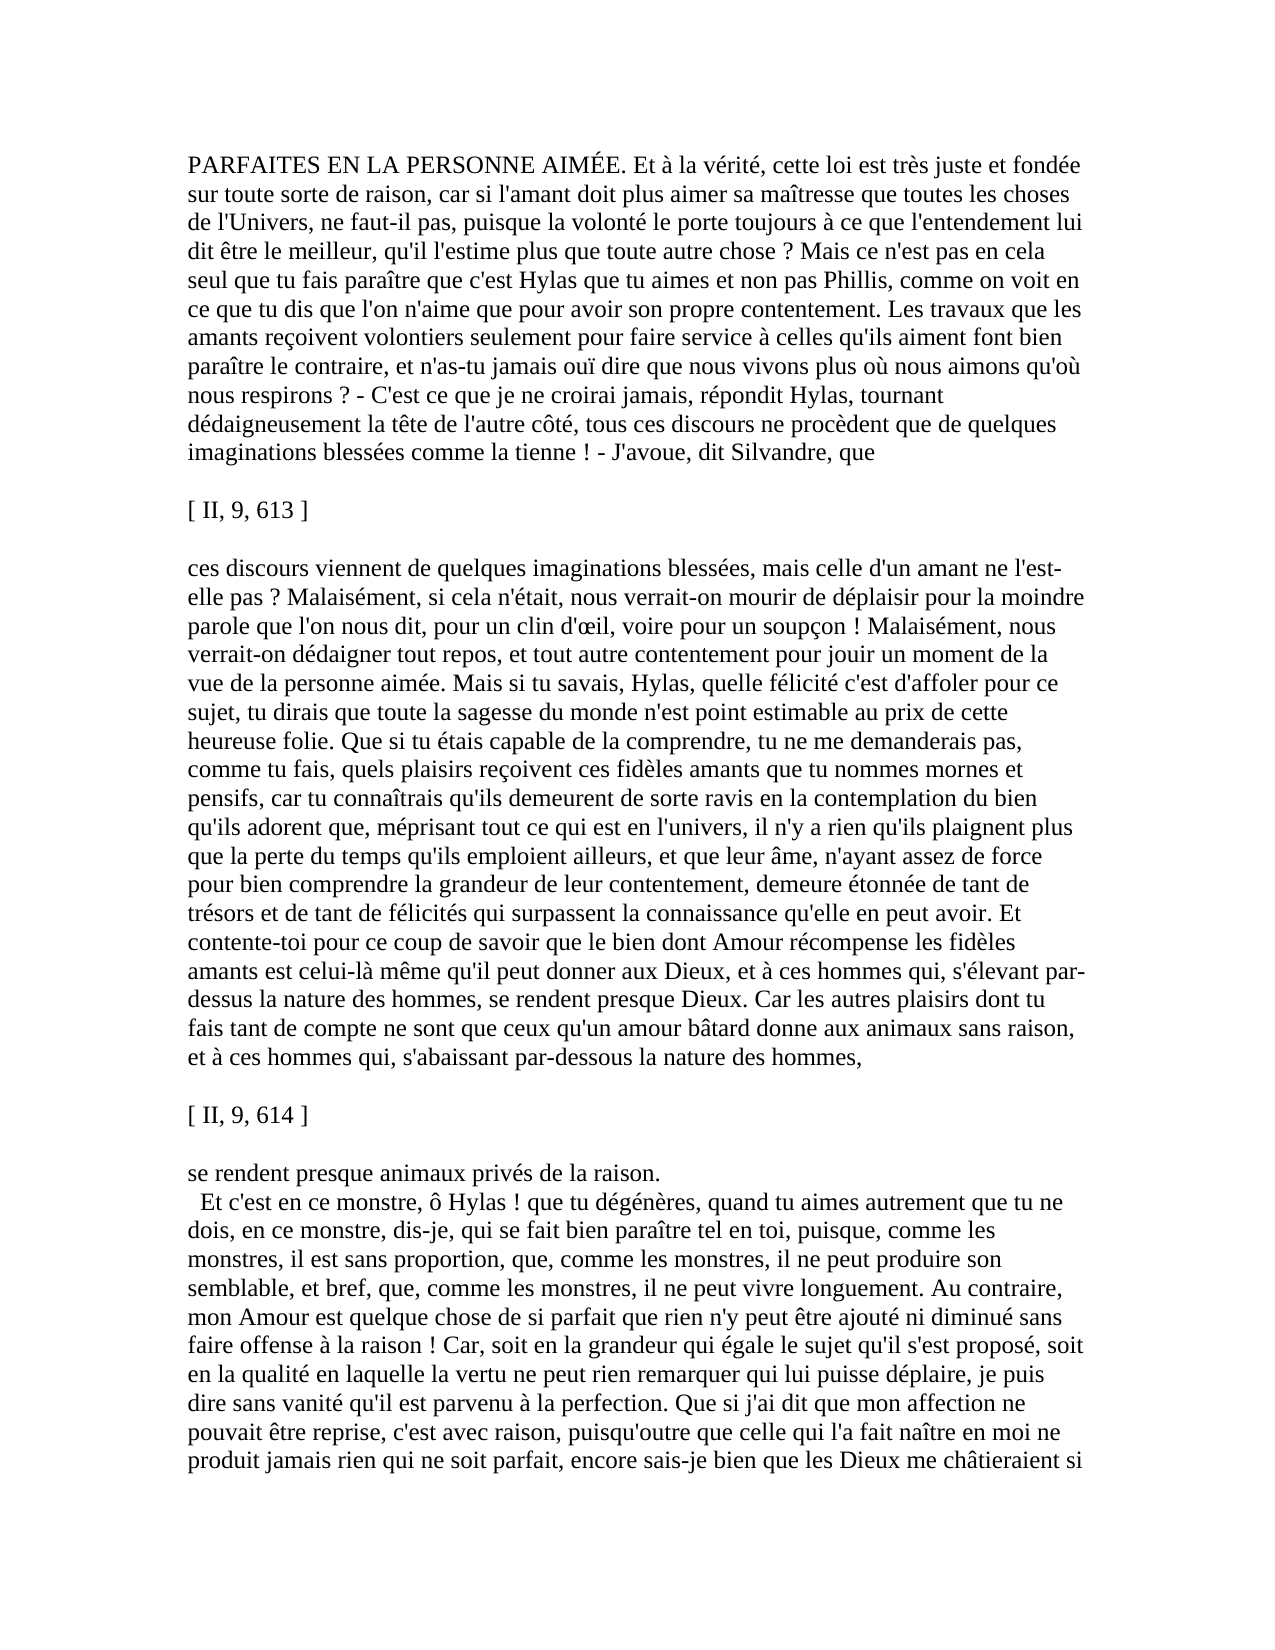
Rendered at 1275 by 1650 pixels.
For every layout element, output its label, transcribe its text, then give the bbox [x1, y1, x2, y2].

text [187, 1158, 1087, 1474]
text [ II, 9, 613 ] [187, 495, 1087, 524]
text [187, 150, 1087, 466]
text [ II, 9, 614 ] [187, 1100, 1087, 1129]
text ces discours viennent de quelques imaginations blessées, mais celle d'un amant ne l'est-elle pas ? Malaisément, si cela n'était, nous verrait-on mourir de déplaisir pour la moindre parole que l'on nous dit, pour un clin d'œil, voire pour un soupçon ! Malaisément, nous verrait-on dédaigner tout repos, et tout autre contentement pour jouir un moment de la vue de la personne aimée. Mais si tu savais, Hylas, quelle félicité c'est d'affoler pour ce sujet, tu dirais que toute la sagesse du monde n'est point estimable au prix de cette heureuse folie. Que si tu étais capable de la comprendre, tu ne me demanderais pas, comme tu fais, quels plaisirs reçoivent ces fidèles amants que tu nommes mornes et pensifs, car tu connaîtrais qu'ils demeurent de sorte ravis en la contemplation du bien qu'ils adorent que, méprisant tout ce qui est en l'univers, il n'y a rien qu'ils plaignent plus que la perte du temps qu'ils emploient ailleurs, et que leur âme, n'ayant assez de force pour bien comprendre la grandeur de leur contentement, demeure étonnée de tant de trésors et de tant de félicités qui surpassent la connaissance qu'elle en peut avoir. Et contente-toi pour ce coup de savoir que le bien dont Amour récompense les fidèles amants est celui-là même qu'il peut donner aux Dieux, et à ces hommes qui, s'élevant par-dessus la nature des hommes, se rendent presque Dieux. Car les autres plaisirs dont tu fais tant de compte ne sont que ceux qu'un amour bâtard donne aux animaux sans raison, et à ces hommes qui, s'abaissant par-dessous la nature des hommes, [187, 553, 1087, 1071]
